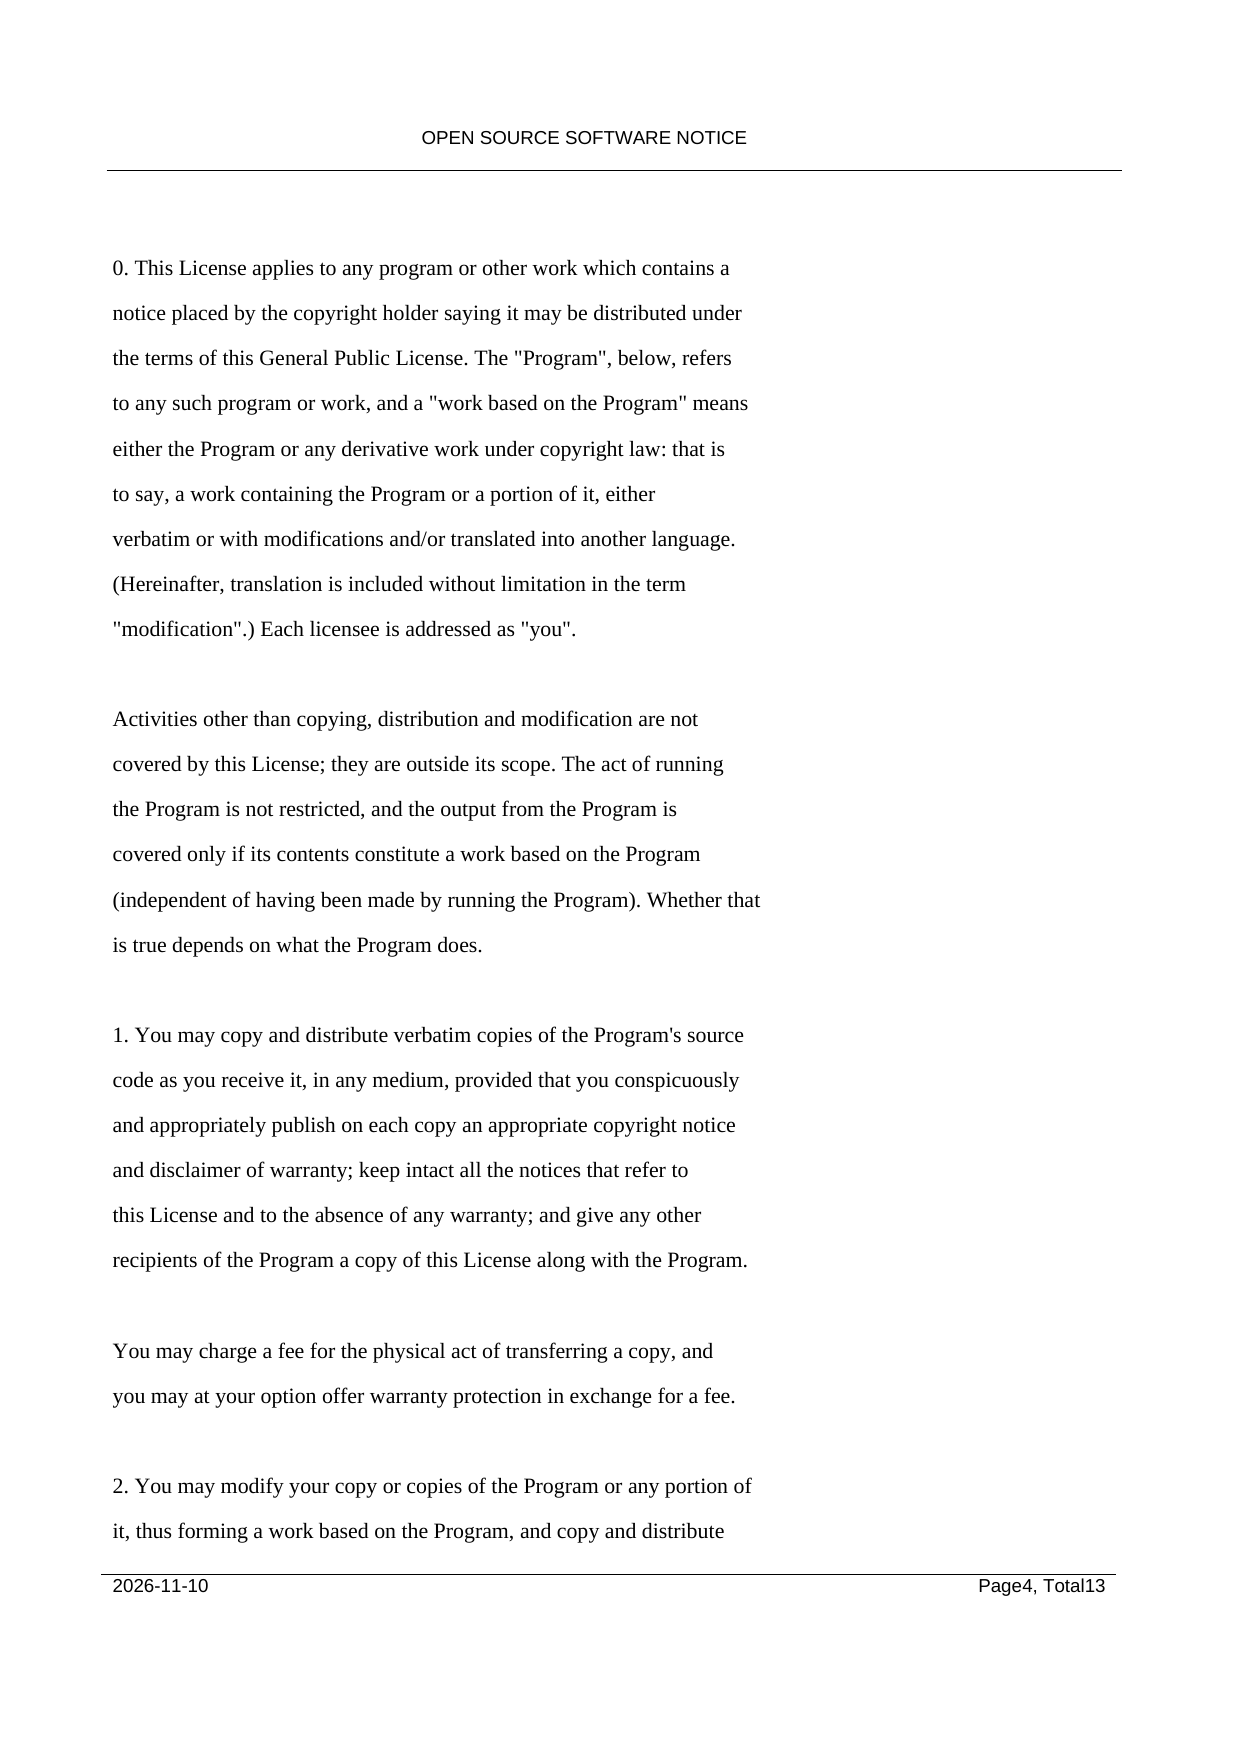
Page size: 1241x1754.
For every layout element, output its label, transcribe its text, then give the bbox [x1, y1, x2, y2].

text it, thus forming a work based on the Program, and copy and distribute [112, 1514, 1128, 1547]
text either the Program or any derivative work under copyright law: that is [112, 432, 1128, 464]
text (Hereinafter, translation is included without limitation in the term [112, 567, 1128, 600]
text you may at your option offer warranty protection in exchange for a fee. [112, 1379, 1128, 1412]
text verbatim or with modifications and/or translated into another language. [112, 522, 1128, 554]
text 2. You may modify your copy or copies of the Program or any portion of [112, 1469, 1128, 1502]
text to say, a work containing the Program or a portion of it, either [112, 477, 1128, 509]
text this License and to the absence of any warranty; and give any other [112, 1199, 1128, 1231]
text Activities other than copying, distribution and modification are not [112, 702, 1128, 735]
text is true depends on what the Program does. [112, 928, 1128, 961]
text 0. This License applies to any program or other work which contains a [112, 251, 1128, 284]
text and appropriately publish on each copy an appropriate copyright notice [112, 1108, 1128, 1141]
text and disclaimer of warranty; keep intact all the notices that refer to [112, 1153, 1128, 1186]
text notice placed by the copyright holder saying it may be distributed under [112, 297, 1128, 329]
text (independent of having been made by running the Program). Whether that [112, 883, 1128, 915]
text covered by this License; they are outside its scope. The act of running [112, 748, 1128, 780]
text to any such program or work, and a "work based on the Program" means [112, 387, 1128, 419]
text the Program is not restricted, and the output from the Program is [112, 793, 1128, 825]
text code as you receive it, in any medium, provided that you conspicuously [112, 1063, 1128, 1096]
text You may charge a fee for the physical act of transferring a copy, and [112, 1334, 1128, 1366]
text 1. You may copy and distribute verbatim copies of the Program's source [112, 1018, 1128, 1051]
text covered only if its contents constitute a work based on the Program [112, 838, 1128, 870]
text the terms of this General Public License. The "Program", below, refers [112, 342, 1128, 374]
text "modification".) Each licensee is addressed as "you". [112, 612, 1128, 645]
text recipients of the Program a copy of this License along with the Program. [112, 1244, 1128, 1276]
